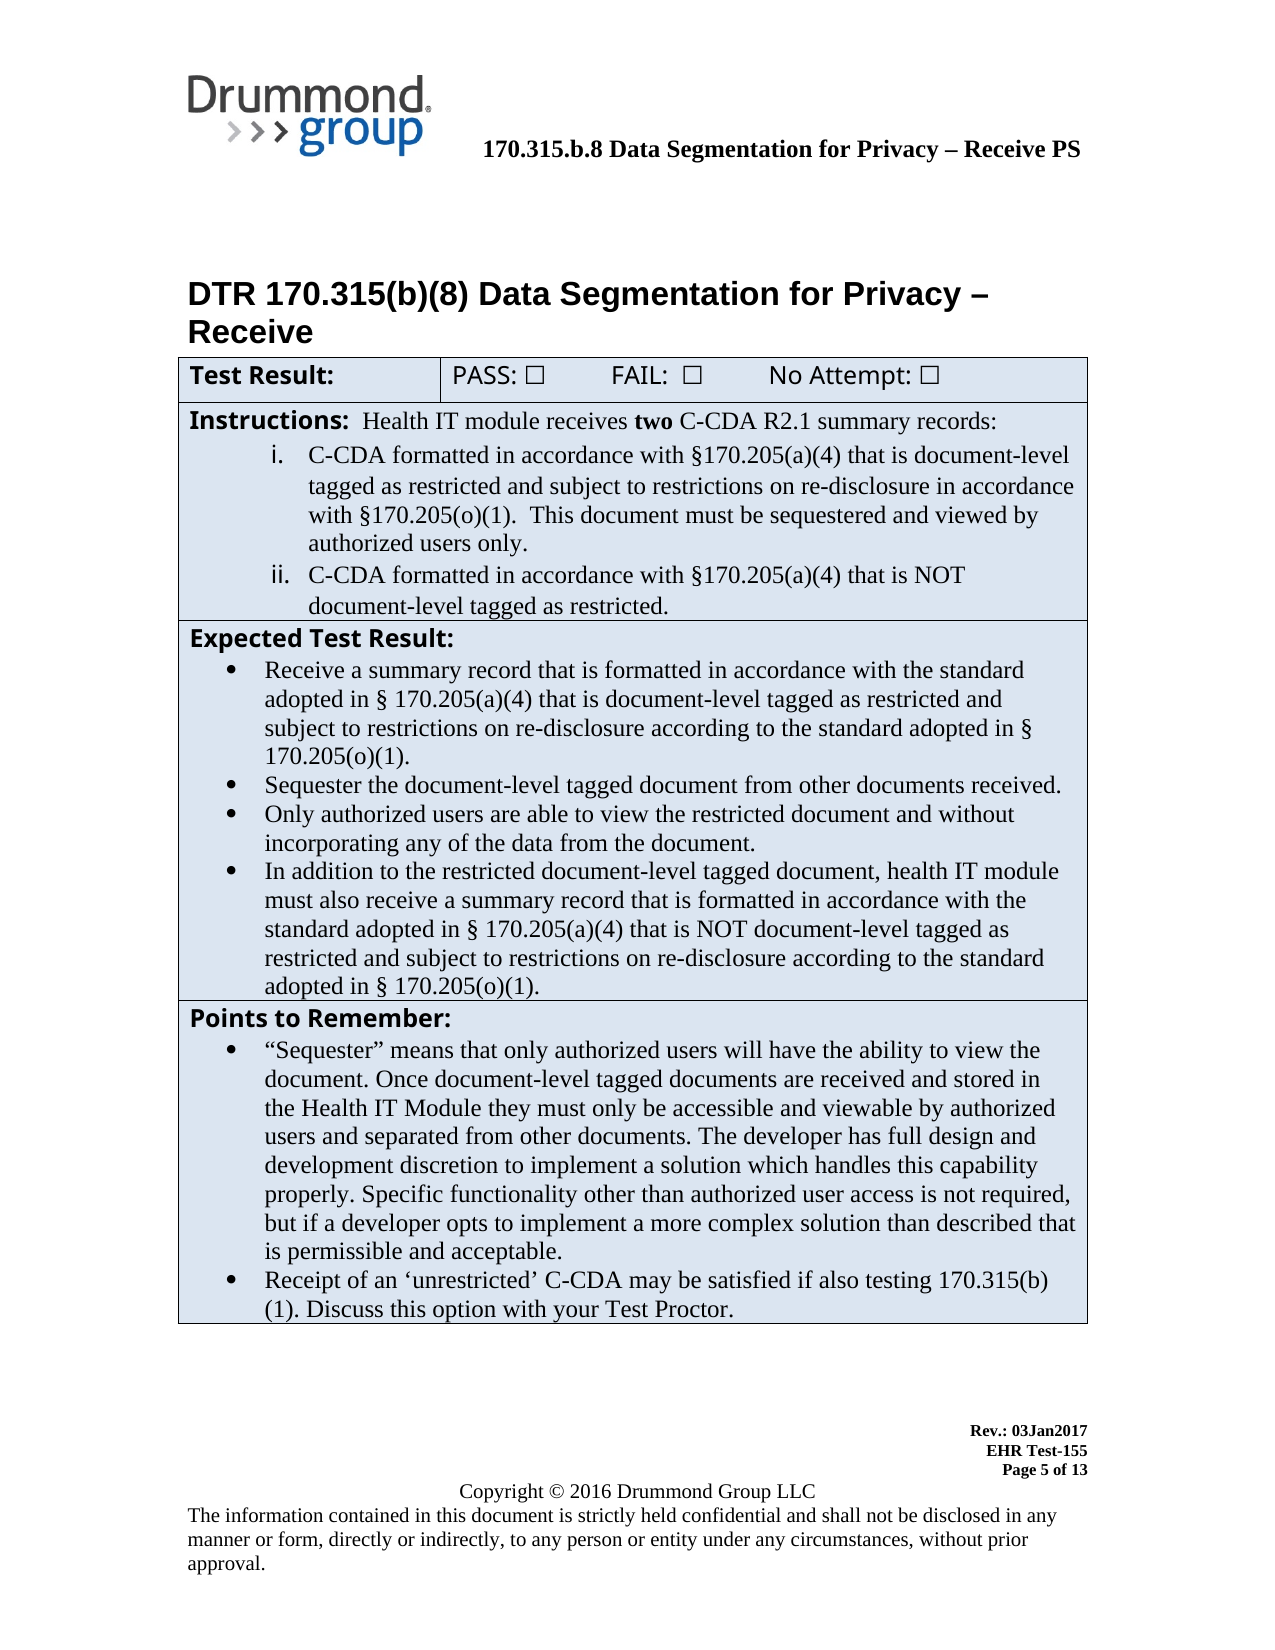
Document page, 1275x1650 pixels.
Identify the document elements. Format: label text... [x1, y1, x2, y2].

table_cell Expected Test Result: Receive a summary record that is formatted in accordance with the standard adopted in § 170.205(a)(4) that is document-level tagged as restricted and subject to restrictions on re-disclosure according to the standard adopted in § 170.205(o)(1). Sequester the document-level tagged document from other documents received. Only authorized users are able to view the restricted document and without incorporating any of the data from the document. In addition to the restricted document-level tagged document, health IT module must also receive a summary record that is formatted in accordance with the standard adopted in § 170.205(a)(4) that is NOT document-level tagged as restricted and subject to restrictions on re-disclosure according to the standard adopted in § 170.205(o)(1). [179, 621, 1087, 1000]
table_header PASS: FAIL: No Attempt: [441, 358, 1087, 402]
table_header Test Result: [179, 358, 440, 402]
table_cell Instructions: Health IT module receives two C-CDA R2.1 summary records: C-CDA formatted in accordance with §170.205(a)(4) that is document-level tagged as restricted and subject to restrictions on re-disclosure in accordance with §170.205(o)(1). This document must be sequestered and viewed by authorized users only. C-CDA formatted in accordance with §170.205(a)(4) that is NOT document-level tagged as restricted. [179, 403, 1087, 620]
table_cell Points to Remember: “Sequester” means that only authorized users will have the ability to view the document. Once document-level tagged documents are received and stored in the Health IT Module they must only be accessible and viewable by authorized users and separated from other documents. The developer has full design and development discretion to implement a solution which handles this capability properly. Specific functionality other than authorized user access is not required, but if a developer opts to implement a more complex solution than described that is permissible and acceptable. Receipt of an ‘unrestricted’ C-CDA may be satisfied if also testing 170.315(b)(1). Discuss this option with your Test Proctor. [179, 1001, 1087, 1323]
subtitle DTR 170.315(b)(8) Data Segmentation for Privacy – Receive [187, 274, 1087, 351]
picture [187, 75, 433, 157]
